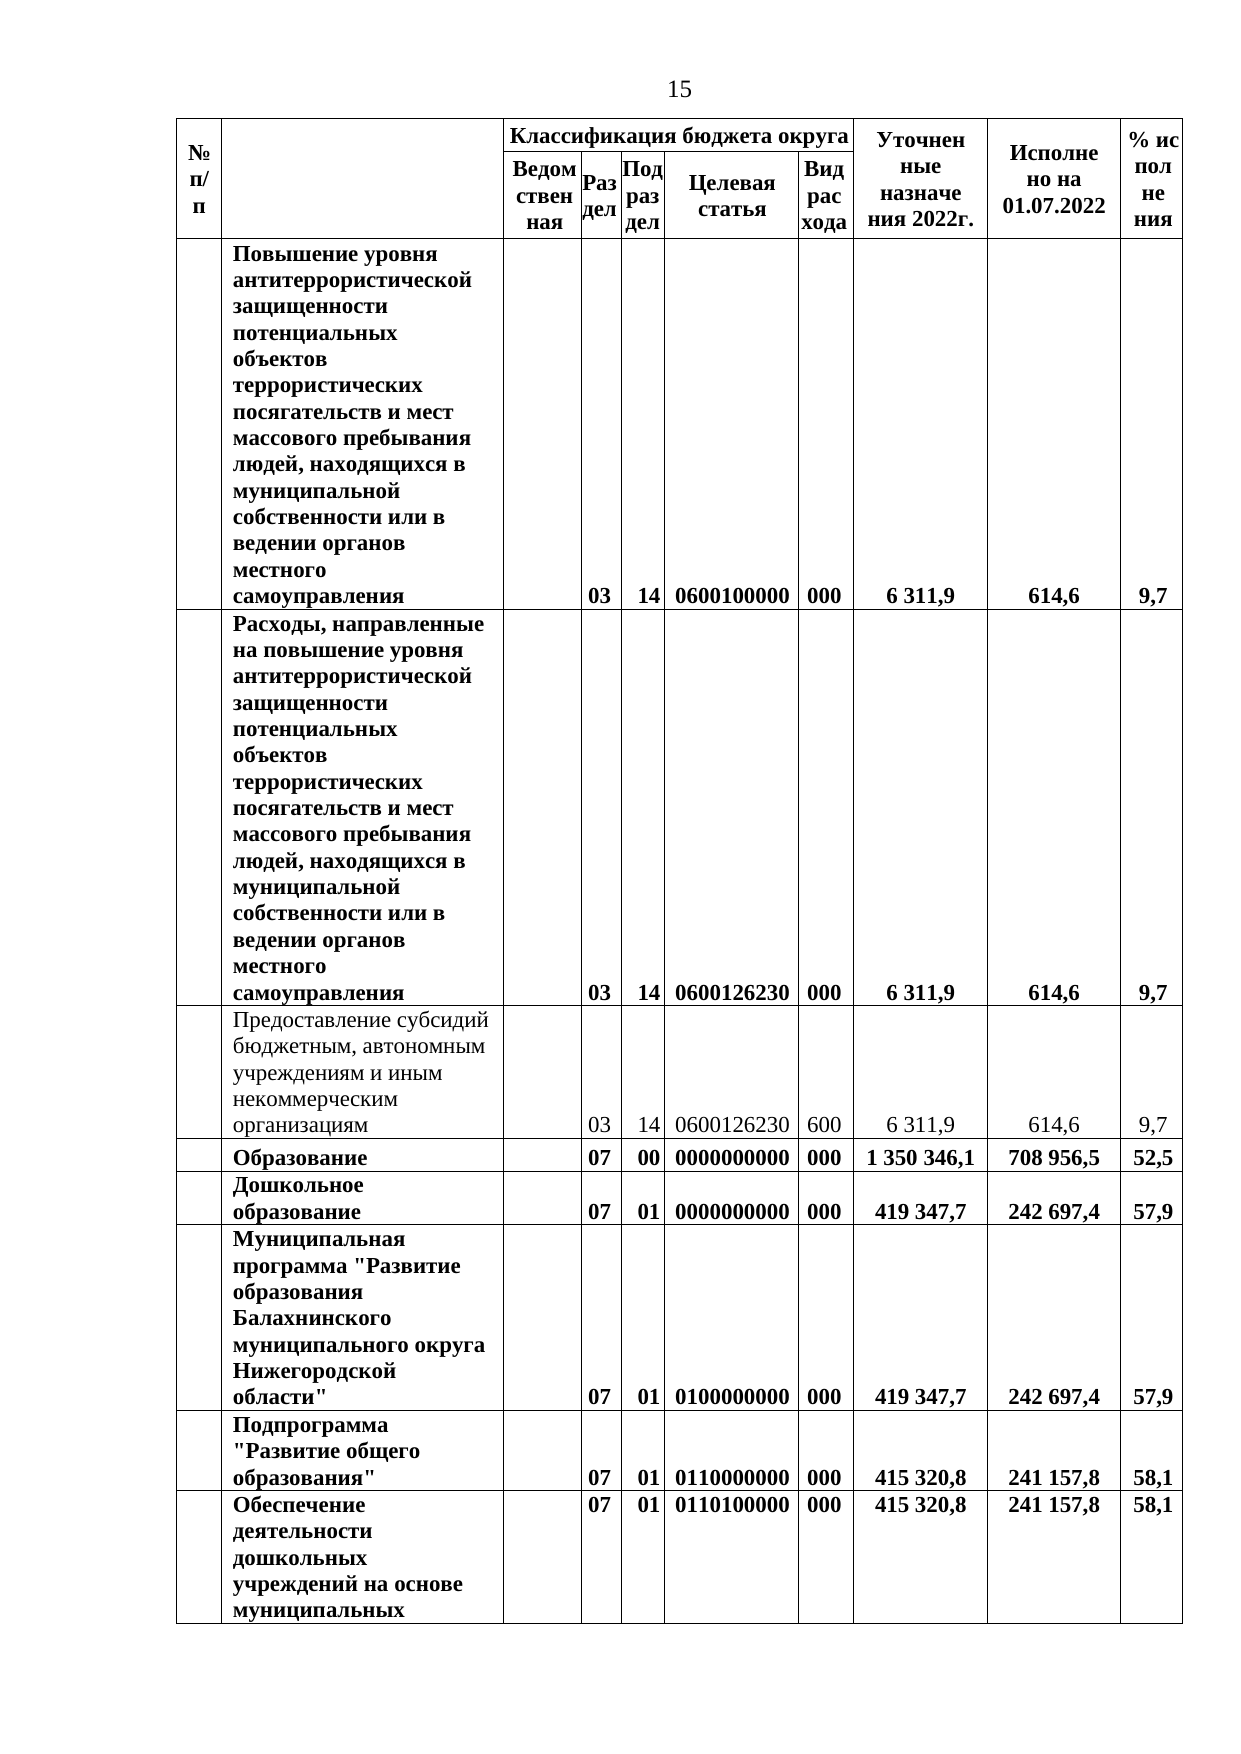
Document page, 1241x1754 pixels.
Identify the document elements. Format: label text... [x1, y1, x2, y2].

table_cell 241 157,8 [988, 1491, 1120, 1623]
table_cell 01 [622, 1491, 664, 1623]
table_cell 241 157,8 [988, 1411, 1120, 1490]
table_cell Расходы, направленные на повышение уровня антитеррористической защищенности потенциальных объектов террористических посягательств и мест массового пребывания людей, находящихся в муниципальной собственности или в ведении органов местного самоуправления [222, 610, 503, 1005]
table_cell 0600126230 [665, 1006, 798, 1138]
table_cell 0100000000 [665, 1225, 798, 1410]
table_cell 000 [799, 610, 853, 1005]
table_cell 0600126230 [665, 610, 798, 1005]
table_cell 6 311,9 [854, 1006, 987, 1138]
table_cell 0110100000 [665, 1491, 798, 1623]
table_cell 000 [799, 1172, 853, 1224]
table_cell [177, 1006, 221, 1138]
table_cell Повышение уровня антитеррористической защищенности потенциальных объектов террористических посягательств и мест массового пребывания людей, находящихся в муниципальной собственности или в ведении органов местного самоуправления [222, 239, 503, 608]
table_cell [504, 1172, 581, 1224]
table_cell 415 320,8 [854, 1491, 987, 1623]
table_cell 07 [582, 1225, 621, 1410]
table_cell 415 320,8 [854, 1411, 987, 1490]
table_cell 03 [582, 610, 621, 1005]
table_cell [177, 1225, 221, 1410]
table_cell 242 697,4 [988, 1225, 1120, 1410]
table_cell Вид рас хода [799, 152, 853, 238]
table_cell [177, 610, 221, 1005]
table_cell 1 350 346,1 [854, 1139, 987, 1171]
table_cell Раз дел [582, 152, 621, 238]
table_cell 242 697,4 [988, 1172, 1120, 1224]
table_header [222, 119, 503, 238]
table_cell [177, 1139, 221, 1171]
table_cell 419 347,7 [854, 1172, 987, 1224]
table_cell [504, 1006, 581, 1138]
table_cell 614,6 [988, 1006, 1120, 1138]
table_cell 000 [799, 1139, 853, 1171]
table_cell Ведом ствен ная [504, 152, 581, 238]
table_cell 600 [799, 1006, 853, 1138]
table_cell [177, 1491, 221, 1623]
table_cell 07 [582, 1491, 621, 1623]
table_cell 14 [622, 239, 664, 608]
table_cell Дошкольное образование [222, 1172, 503, 1224]
table_cell [504, 1411, 581, 1490]
table_cell 419 347,7 [854, 1225, 987, 1410]
table_cell 03 [582, 239, 621, 608]
table_cell 6 311,9 [854, 239, 987, 608]
table_cell [504, 1491, 581, 1623]
table_cell 03 [582, 1006, 621, 1138]
table_cell 9,7 [1121, 239, 1182, 608]
table_cell 614,6 [988, 239, 1120, 608]
table_header % ис пол не ния [1121, 119, 1182, 238]
table_cell 000 [799, 1411, 853, 1490]
table_header Классификация бюджета округа [504, 119, 853, 151]
table_cell [177, 1172, 221, 1224]
table_cell 07 [582, 1139, 621, 1171]
table_cell Муниципальная программа "Развитие образования Балахнинского муниципального округа Нижегородской области" [222, 1225, 503, 1410]
table_cell 07 [582, 1172, 621, 1224]
table_header Уточнен ные назначе ния 2022г. [854, 119, 987, 238]
table_cell 614,6 [988, 610, 1120, 1005]
table_cell [504, 610, 581, 1005]
table_cell [504, 1139, 581, 1171]
table_cell 000 [799, 239, 853, 608]
table_cell 708 956,5 [988, 1139, 1120, 1171]
table_cell Предоставление субсидий бюджетным, автономным учреждениям и иным некоммерческим организациям [222, 1006, 503, 1138]
table_cell 0000000000 [665, 1172, 798, 1224]
table_cell 9,7 [1121, 610, 1182, 1005]
table_cell 01 [622, 1411, 664, 1490]
table_cell 0110000000 [665, 1411, 798, 1490]
table_header №п/п [177, 119, 221, 238]
table_cell Под раздел [622, 152, 664, 238]
table_cell 14 [622, 610, 664, 1005]
table_cell 14 [622, 1006, 664, 1138]
table_cell 57,9 [1121, 1172, 1182, 1224]
table_cell 52,5 [1121, 1139, 1182, 1171]
table_cell [177, 1411, 221, 1490]
table_cell 9,7 [1121, 1006, 1182, 1138]
table_cell 07 [582, 1411, 621, 1490]
table_cell Образование [222, 1139, 503, 1171]
table_cell 57,9 [1121, 1225, 1182, 1410]
table_cell 58,1 [1121, 1411, 1182, 1490]
table_cell 01 [622, 1172, 664, 1224]
table_cell 000 [799, 1225, 853, 1410]
table_cell 000 [799, 1491, 853, 1623]
table_header Исполне но на 01.07.2022 [988, 119, 1120, 238]
table_cell 00 [622, 1139, 664, 1171]
table_cell [504, 1225, 581, 1410]
table_cell 01 [622, 1225, 664, 1410]
table_cell [177, 239, 221, 608]
table_cell 0600100000 [665, 239, 798, 608]
table_cell 6 311,9 [854, 610, 987, 1005]
table_cell Обеспечение деятельности дошкольных учреждений на основе муниципальных заданий [222, 1491, 503, 1623]
table_cell Целевая статья [665, 152, 798, 238]
table_cell Подпрограмма "Развитие общего образования" [222, 1411, 503, 1490]
table_cell [504, 239, 581, 608]
table_cell 58,1 [1121, 1491, 1182, 1623]
table_cell 0000000000 [665, 1139, 798, 1171]
